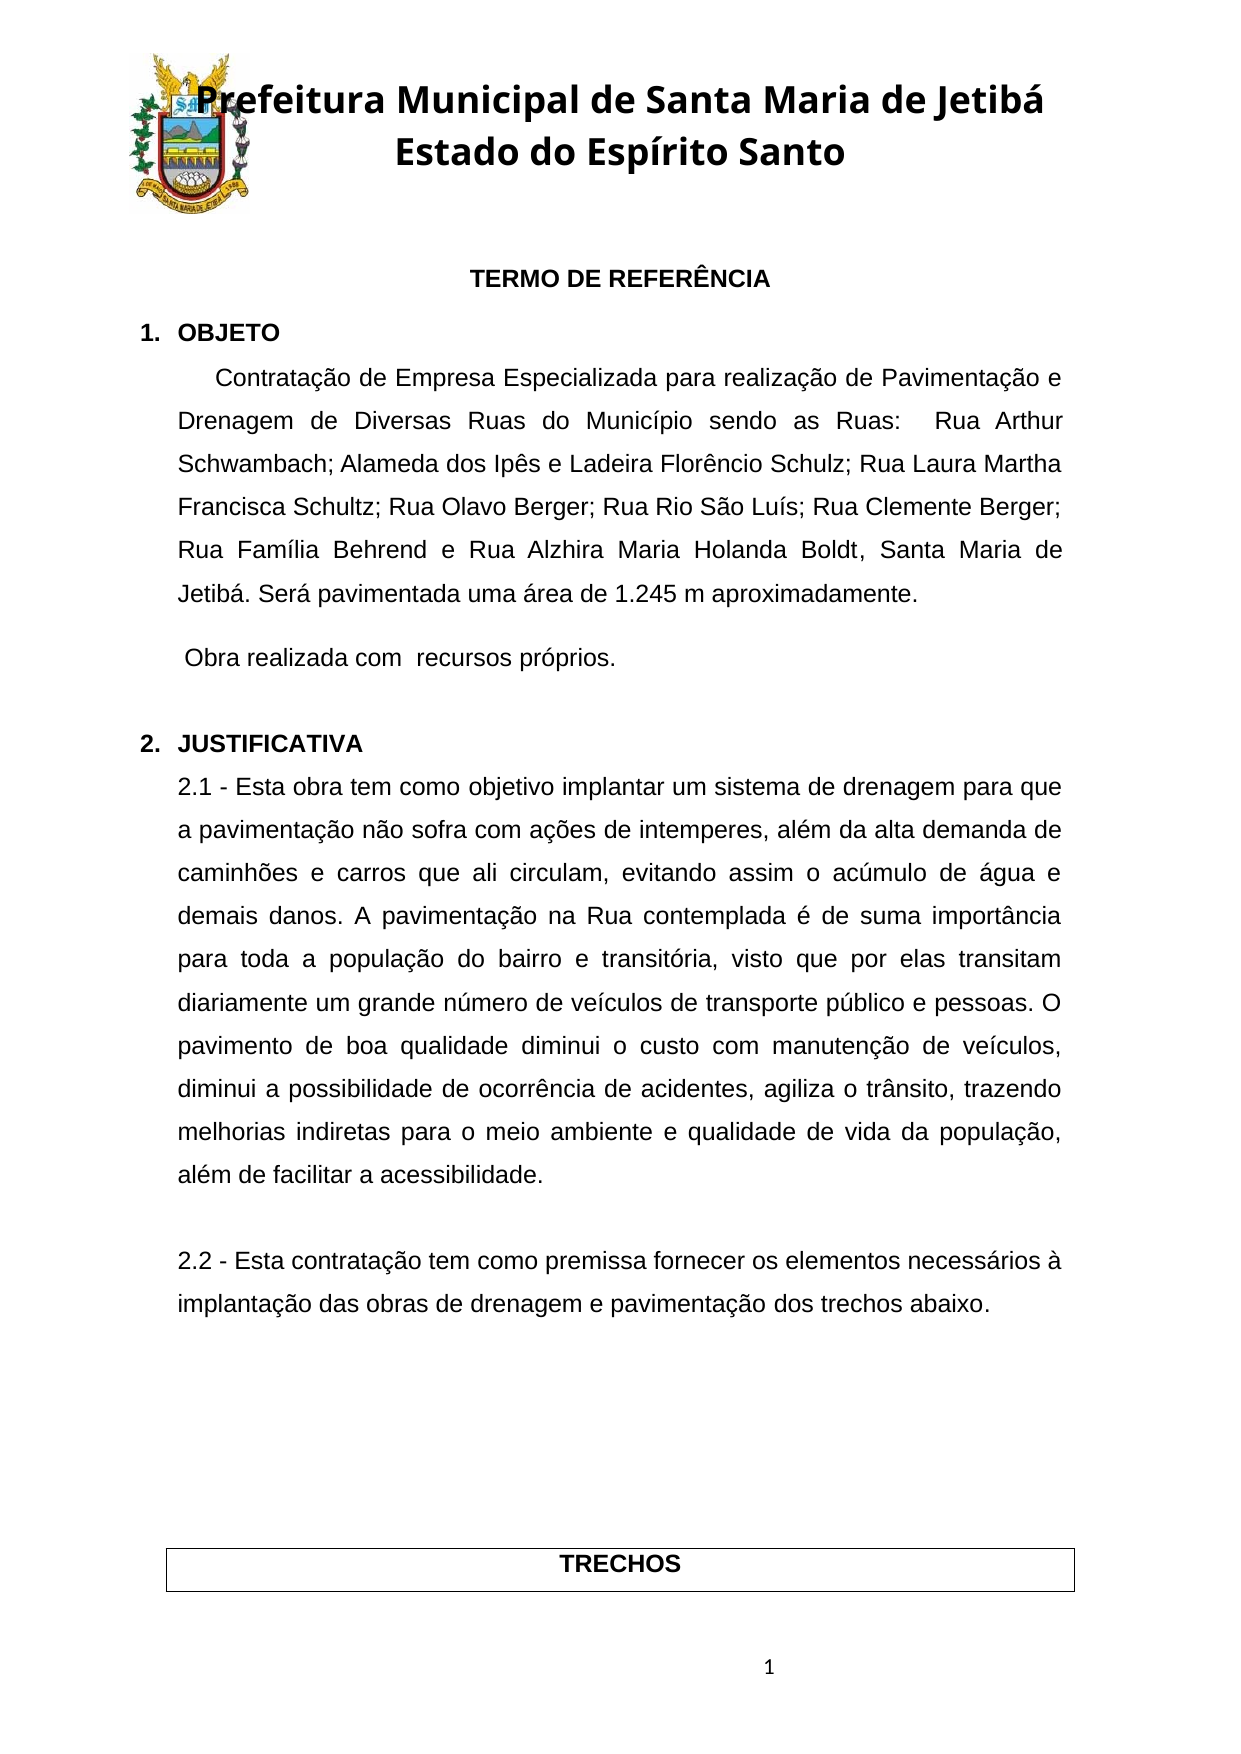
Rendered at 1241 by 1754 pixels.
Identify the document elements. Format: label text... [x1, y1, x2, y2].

table_header TRECHOS [167, 1549, 1074, 1591]
picture [242, 104, 250, 109]
list JUSTIFICATIVA [140, 729, 1063, 758]
text 2.1 - Esta obra tem como objetivo implantar um sistema de drenagem para que a pavimentação não sofra com ações de intemperes, além da alta demanda de caminhões e carros que ali circulam, evitando assim o acúmulo de água e demais danos. A pavimentação na Rua contemplada é de suma importância para toda a população do bairro e transitória, visto que por elas transitam diariamente um grande número de veículos de transporte público e pessoas. O pavimento de boa qualidade diminui o custo com manutenção de veículos, diminui a possibilidade de ocorrência de acidentes, agiliza o trânsito, trazendo melhorias indiretas para o meio ambiente e qualidade de vida da população, além de facilitar a acessibilidade. [177, 772, 1063, 1189]
text TERMO DE REFERÊNCIA [177, 232, 1063, 293]
text 2.2 - Esta contratação tem como premissa fornecer os elementos necessários à implantação das obras de drenagem e pavimentação dos trechos abaixo. [177, 1246, 1063, 1318]
list OBJETO [140, 318, 1063, 347]
picture [129, 53, 250, 214]
list Contratação de Empresa Especializada para realização de Pavimentação e Drenagem de Diversas Ruas do Município sendo as Ruas: Rua Arthur Schwambach; Alameda dos Ipês e Ladeira Florêncio Schulz; Rua Laura Martha Francisca Schultz; Rua Olavo Berger; Rua Rio São Luís; Rua Clemente Berger; Rua Família Behrend e Rua Alzhira Maria Holanda Boldt, Santa Maria de Jetibá. Será pavimentada uma área de 1.245 m aproximadamente. [177, 363, 1063, 607]
list Obra realizada com recursos próprios. [177, 643, 1063, 671]
